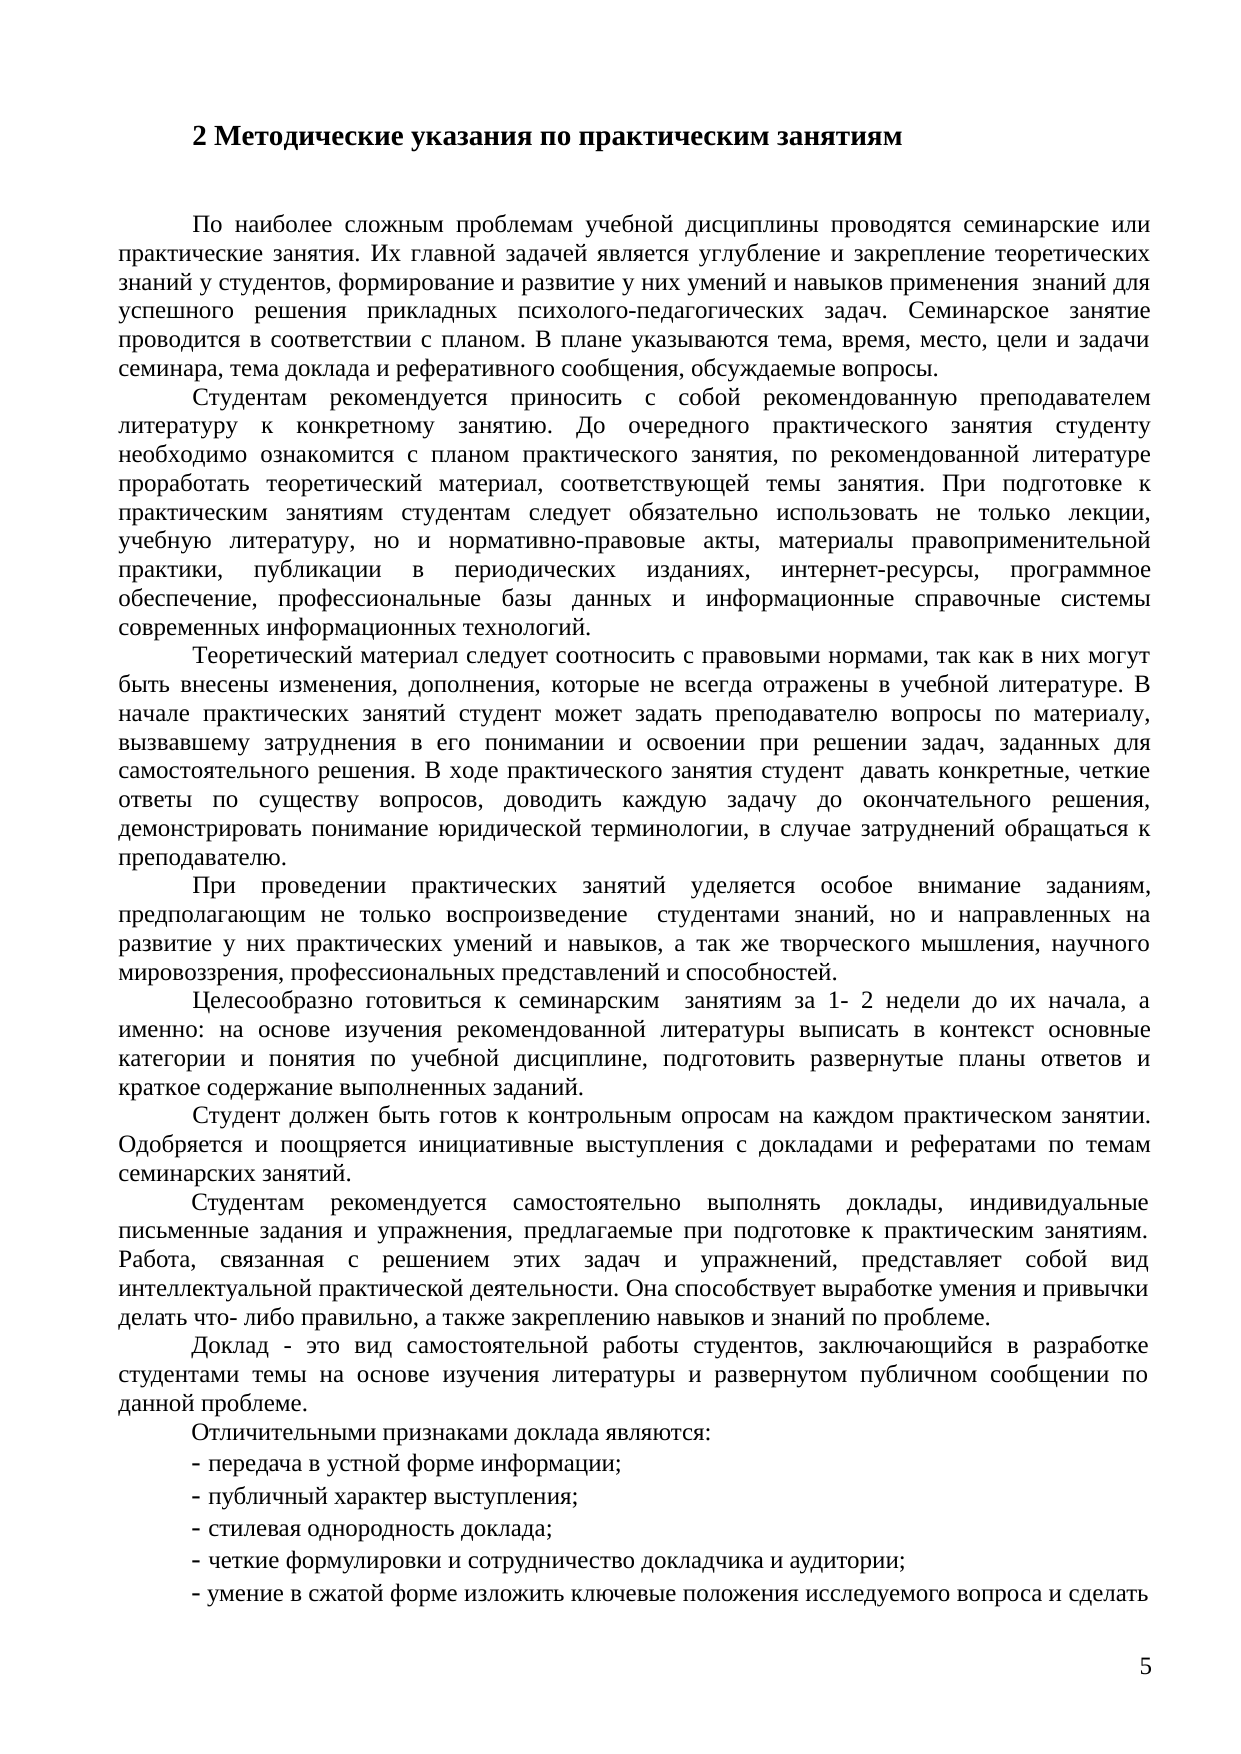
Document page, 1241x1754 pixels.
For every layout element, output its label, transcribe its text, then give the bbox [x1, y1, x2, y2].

text Студентам рекомендуется самостоятельно выполнять доклады, индивидуальные письменные задания и упражнения, предлагаемые при подготовке к практическим занятиям. Работа, связанная с решением этих задач и упражнений, представляет собой вид интеллектуальной практической деятельности. Она способствует выработке умения и привычки делать что- либо правильно, а также закреплению навыков и знаний по проблеме. [118, 1187, 1149, 1330]
text Целесообразно готовиться к семинарским занятиям за 1- 2 недели до их начала, а именно: на основе изучения рекомендованной литературы выписать в контекст основные категории и понятия по учебной дисциплине, подготовить развернутые планы ответов и краткое содержание выполненных заданий. [118, 985, 1152, 1100]
subtitle 2 Методические указания по практическим занятиям [118, 118, 1152, 152]
text Студентам рекомендуется приносить с собой рекомендованную преподавателем литературу к конкретному занятию. До очередного практического занятия студенту необходимо ознакомится с планом практического занятия, по рекомендованной литературе проработать теоретический материал, соответствующей темы занятия. При подготовке к практическим занятиям студентам следует обязательно использовать не только лекции, учебную литературу, но и нормативно-правовые акты, материалы правоприменительной практики, публикации в периодических изданиях, интернет-ресурсы, программное обеспечение, профессиональные базы данных и информационные справочные системы современных информационных технологий. [118, 382, 1152, 640]
text По наиболее сложным проблемам учебной дисциплины проводятся семинарские или практические занятия. Их главной задачей является углубление и закрепление теоретических знаний у студентов, формирование и развитие у них умений и навыков применения знаний для успешного решения прикладных психолого-педагогических задач. Семинарское занятие проводится в соответствии с планом. В плане указываются тема, время, место, цели и задачи семинара, тема доклада и реферативного сообщения, обсуждаемые вопросы. [118, 209, 1152, 382]
list публичный характер выступления; [118, 1478, 1152, 1510]
list стилевая однородность доклада; [118, 1510, 1152, 1543]
text Отличительными признаками доклада являются: [118, 1417, 1152, 1445]
text При проведении практических занятий уделяется особое внимание заданиям, предполагающим не только воспроизведение студентами знаний, но и направленных на развитие у них практических умений и навыков, а так же творческого мышления, научного мировоззрения, профессиональных представлений и способностей. [118, 870, 1152, 985]
text Теоретический материал следует соотносить с правовыми нормами, так как в них могут быть внесены изменения, дополнения, которые не всегда отражены в учебной литературе. В начале практических занятий студент может задать преподавателю вопросы по материалу, вызвавшему затруднения в его понимании и освоении при решении задач, заданных для самостоятельного решения. В ходе практического занятия студент давать конкретные, четкие ответы по существу вопросов, доводить каждую задачу до окончательного решения, демонстрировать понимание юридической терминологии, в случае затруднений обращаться к преподавателю. [118, 640, 1152, 870]
list четкие формулировки и сотрудничество докладчика и аудитории; [118, 1543, 1152, 1575]
text Доклад - это вид самостоятельной работы студентов, заключающийся в разработке студентами темы на основе изучения литературы и развернутом публичном сообщении по данной проблеме. [118, 1330, 1149, 1417]
list передача в устной форме информации; [118, 1445, 1152, 1478]
text Студент должен быть готов к контрольным опросам на каждом практическом занятии. Одобряется и поощряется инициативные выступления с докладами и рефератами по темам семинарских занятий. [118, 1100, 1152, 1187]
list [118, 1575, 1149, 1607]
